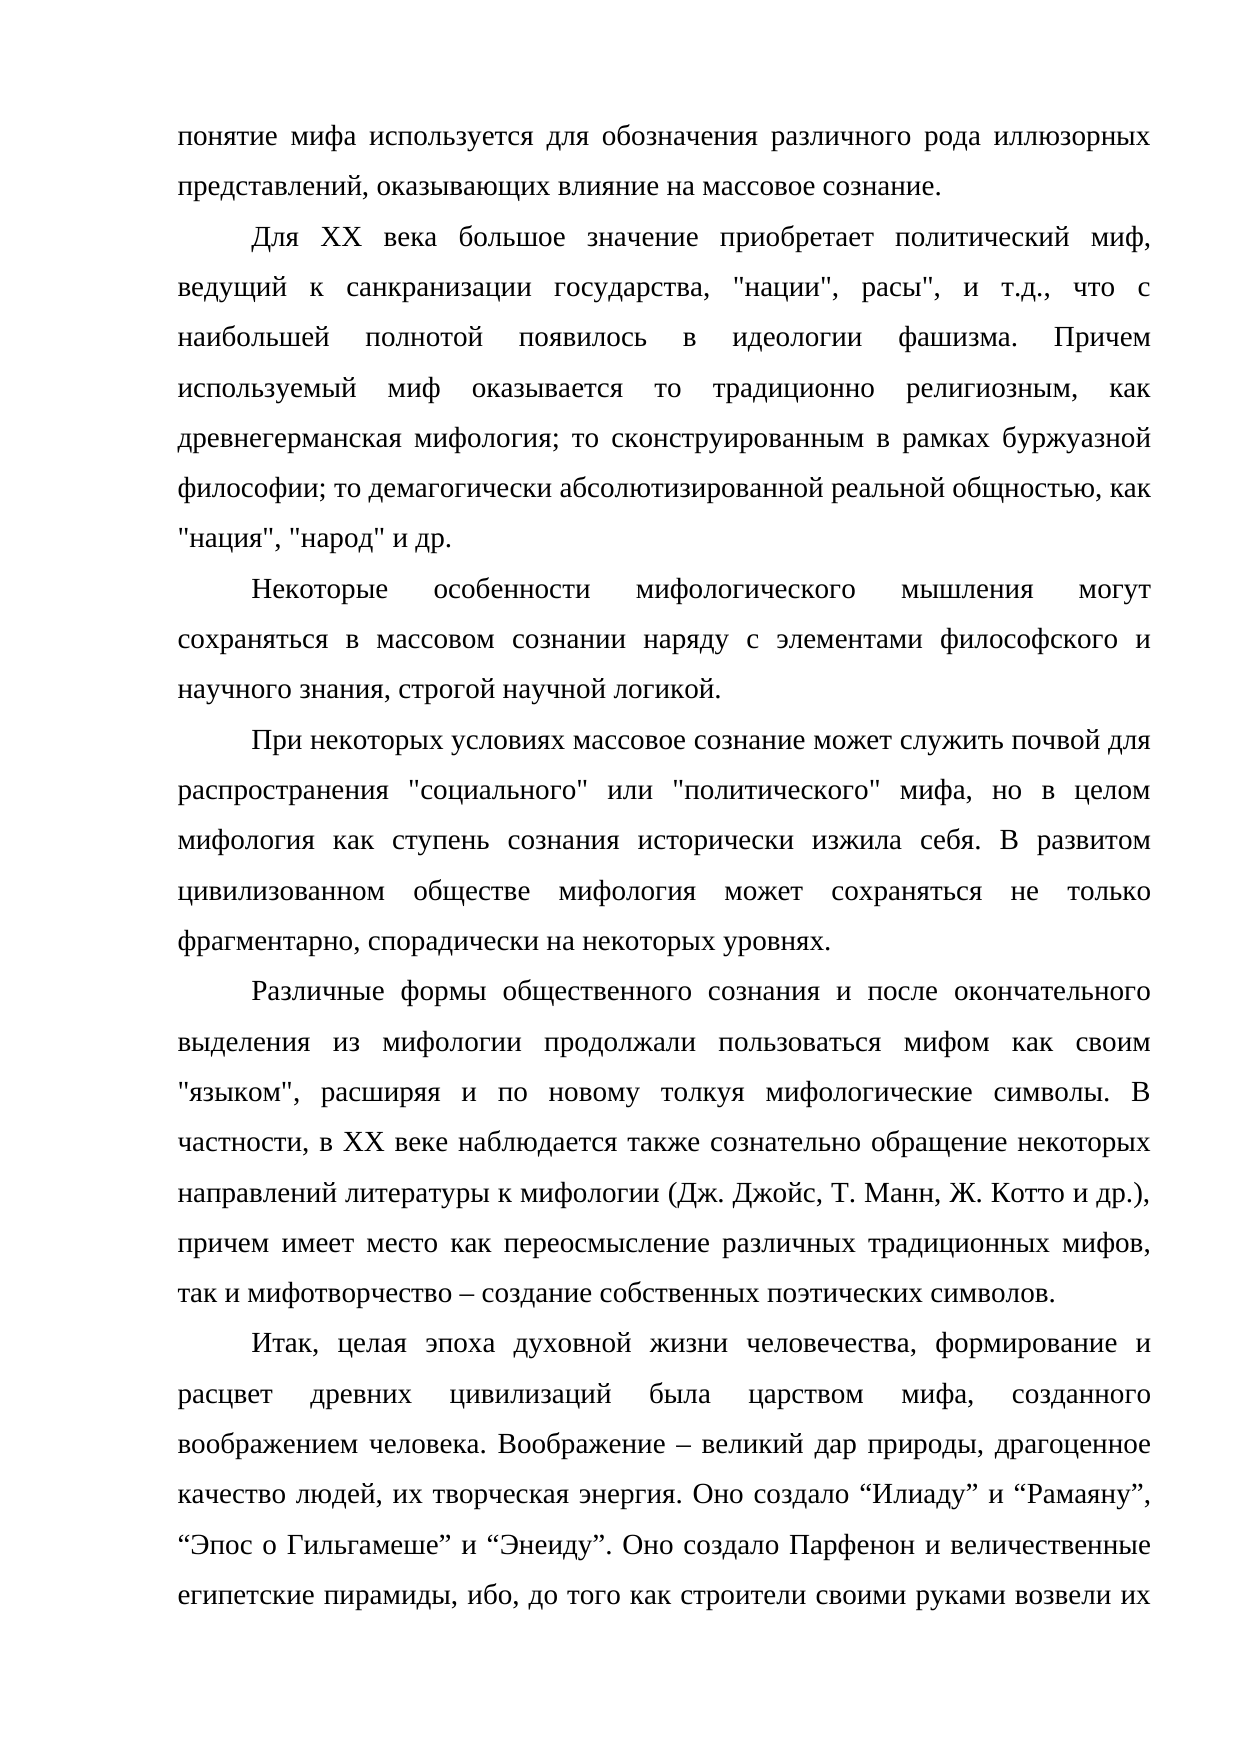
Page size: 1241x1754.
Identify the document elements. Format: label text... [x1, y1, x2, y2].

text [177, 118, 1152, 202]
text Различные формы общественного сознания и после окончательного выделения из мифологии продолжали пользоваться мифом как своим "языком", расширяя и по новому толкуя мифологические символы. В частности, в XX веке наблюдается также сознательно обращение некоторых направлений литературы к мифологии (Дж. Джойс, Т. Манн, Ж. Котто и др.), причем имеет место как переосмысление различных традиционных мифов, так и мифотворчество – создание собственных поэтических символов. [177, 973, 1152, 1309]
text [177, 1326, 1152, 1611]
text Для XX века большое значение приобретает политический миф, ведущий к санкранизации государства, "нации", расы", и т.д., что с наибольшей полнотой появилось в идеологии фашизма. Причем используемый миф оказывается то традиционно религиозным, как древнегерманская мифология; то сконструированным в рамках буржуазной философии; то демагогически абсолютизированной реальной общностью, как "нация", "народ" и др. [177, 219, 1152, 554]
text Некоторые особенности мифологического мышления могут сохраняться в массовом сознании наряду с элементами философского и научного знания, строгой научной логикой. [177, 571, 1152, 705]
text При некоторых условиях массовое сознание может служить почвой для распространения "социального" или "политического" мифа, но в целом мифология как ступень сознания исторически изжила себя. В развитом цивилизованном обществе мифология может сохраняться не только фрагментарно, спорадически на некоторых уровнях. [177, 722, 1152, 957]
